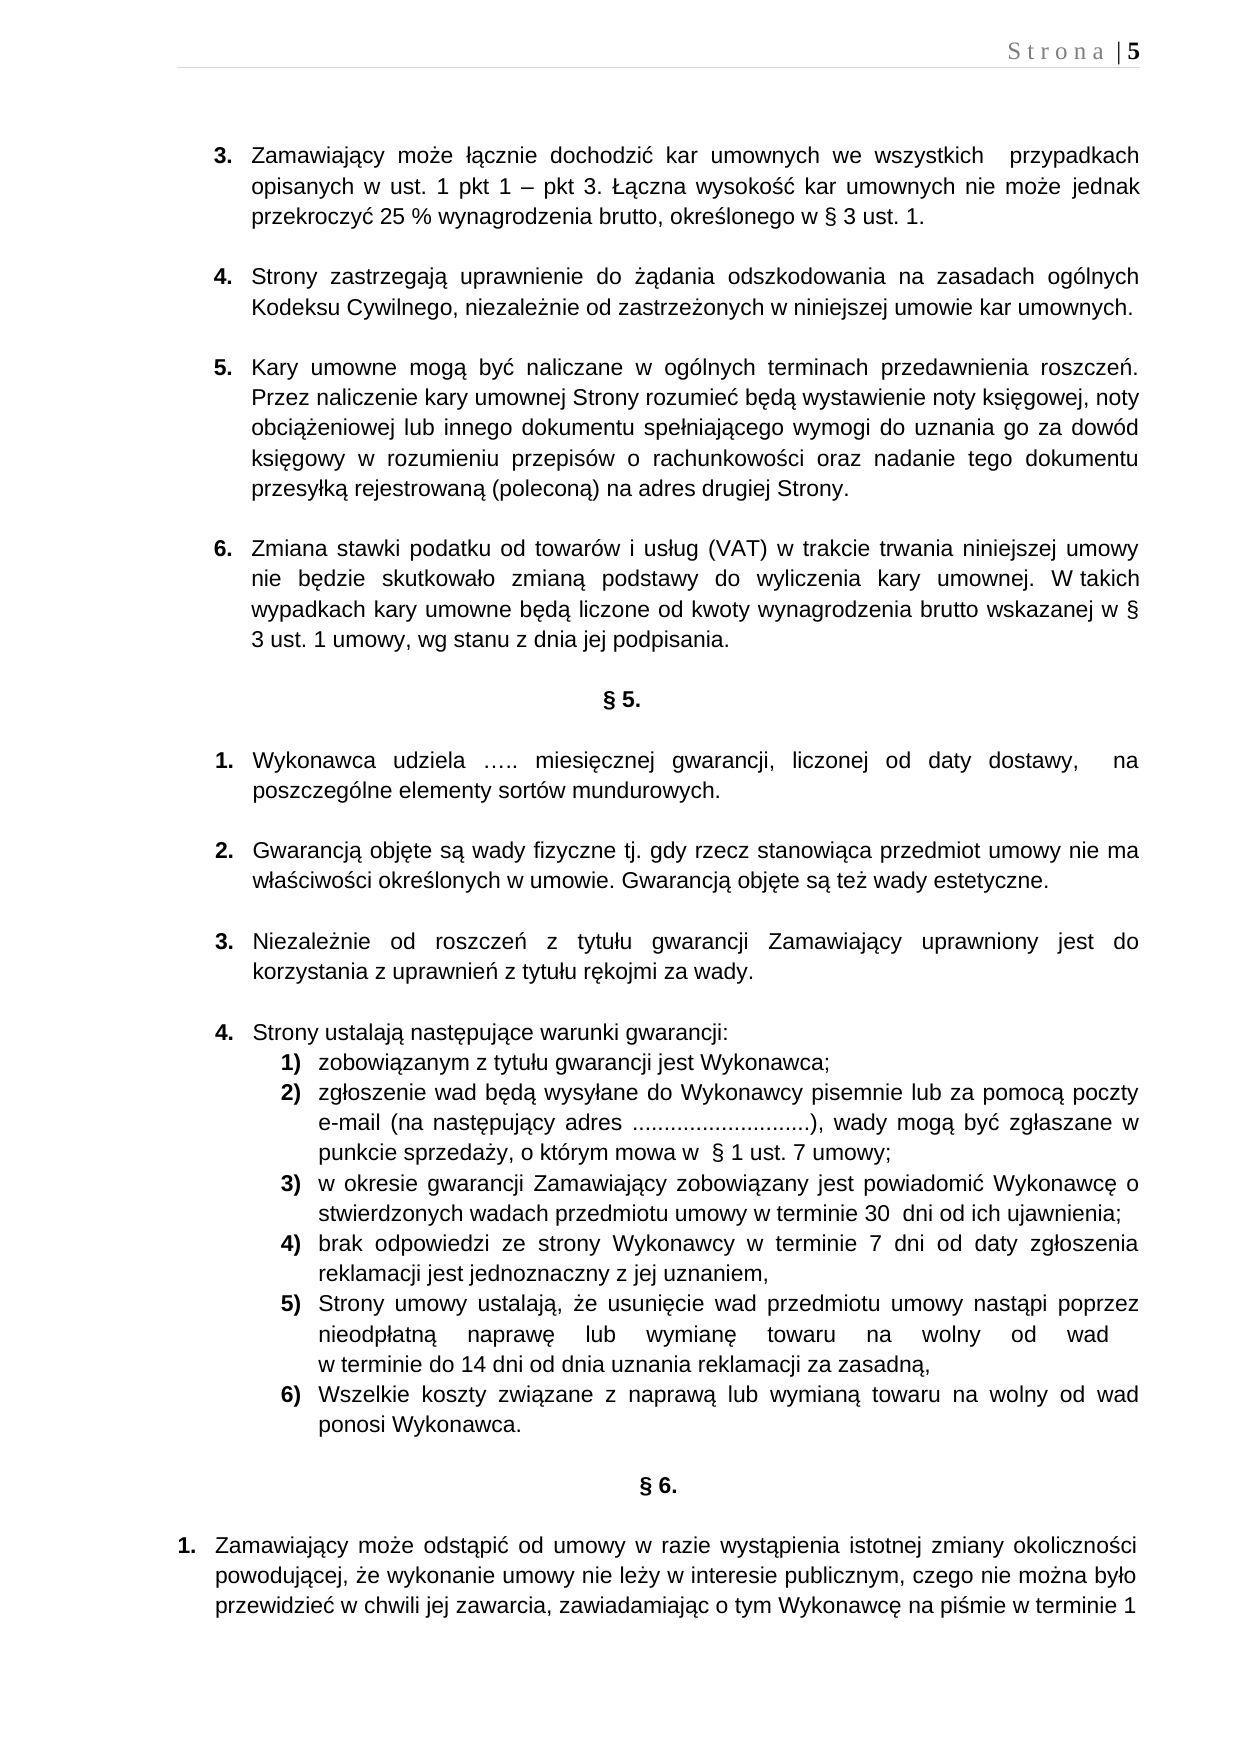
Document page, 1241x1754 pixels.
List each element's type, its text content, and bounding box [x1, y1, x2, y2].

list brak odpowiedzi ze strony Wykonawcy w terminie 7 dni od daty zgłoszenia reklamacji jest jednoznaczny z jej uznaniem, [281, 1230, 1140, 1287]
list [177, 1532, 1138, 1619]
list Strony zastrzegają uprawnienie do żądania odszkodowania na zasadach ogólnych Kodeksu Cywilnego, niezależnie od zastrzeżonych w niniejszej umowie kar umownych. [213, 263, 1140, 320]
list Zmiana stawki podatku od towarów i usług (VAT) w trakcie trwania niniejszej umowy nie będzie skutkowało zmianą podstawy do wyliczenia kary umownej. W takich wypadkach kary umowne będą liczone od kwoty wynagrodzenia brutto wskazanej w § 3 ust. 1 umowy, wg stanu z dnia jej podpisania. [213, 535, 1140, 652]
list Zamawiający może łącznie dochodzić kar umownych we wszystkich przypadkach opisanych w ust. 1 pkt 1 – pkt 3. Łączna wysokość kar umownych nie może jednak przekroczyć 25 % wynagrodzenia brutto, określonego w § 3 ust. 1. [213, 142, 1140, 229]
list Niezależnie od roszczeń z tytułu gwarancji Zamawiający uprawniony jest do korzystania z uprawnień z tytułu rękojmi za wady. [215, 928, 1140, 984]
text § 5. [215, 686, 1140, 713]
list Kary umowne mogą być naliczane w ogólnych terminach przedawnienia roszczeń. Przez naliczenie kary umownej Strony rozumieć będą wystawienie noty księgowej, noty obciążeniowej lub innego dokumentu spełniającego wymogi do uznania go za dowód księgowy w rozumieniu przepisów o rachunkowości oraz nadanie tego dokumentu przesyłką rejestrowaną (poleconą) na adres drugiej Strony. [213, 354, 1140, 501]
list zobowiązanym z tytułu gwarancji jest Wykonawca; [281, 1049, 1140, 1075]
list Wykonawca udziela ….. miesięcznej gwarancji, liczonej od daty dostawy, na poszczególne elementy sortów mundurowych. [215, 747, 1140, 803]
list zgłoszenie wad będą wysyłane do Wykonawcy pisemnie lub za pomocą poczty e-mail (na następujący adres ............................), wady mogą być zgłaszane w punkcie sprzedaży, o którym mowa w § 1 ust. 7 umowy; [281, 1079, 1140, 1166]
list Wszelkie koszty związane z naprawą lub wymianą towaru na wolny od wad ponosi Wykonawca. [281, 1381, 1140, 1438]
text § 6. [177, 1472, 1140, 1498]
list Strony ustalają następujące warunki gwarancji: [215, 1018, 1140, 1045]
list Gwarancją objęte są wady fizyczne tj. gdy rzecz stanowiąca przedmiot umowy nie ma właściwości określonych w umowie. Gwarancją objęte są też wady estetyczne. [215, 837, 1140, 894]
list Strony umowy ustalają, że usunięcie wad przedmiotu umowy nastąpi poprzez nieodpłatną naprawę lub wymianę towaru na wolny od wad w terminie do 14 dni od dnia uznania reklamacji za zasadną, [281, 1290, 1140, 1377]
list w okresie gwarancji Zamawiający zobowiązany jest powiadomić Wykonawcę o stwierdzonych wadach przedmiotu umowy w terminie 30 dni od ich ujawnienia; [281, 1169, 1140, 1226]
